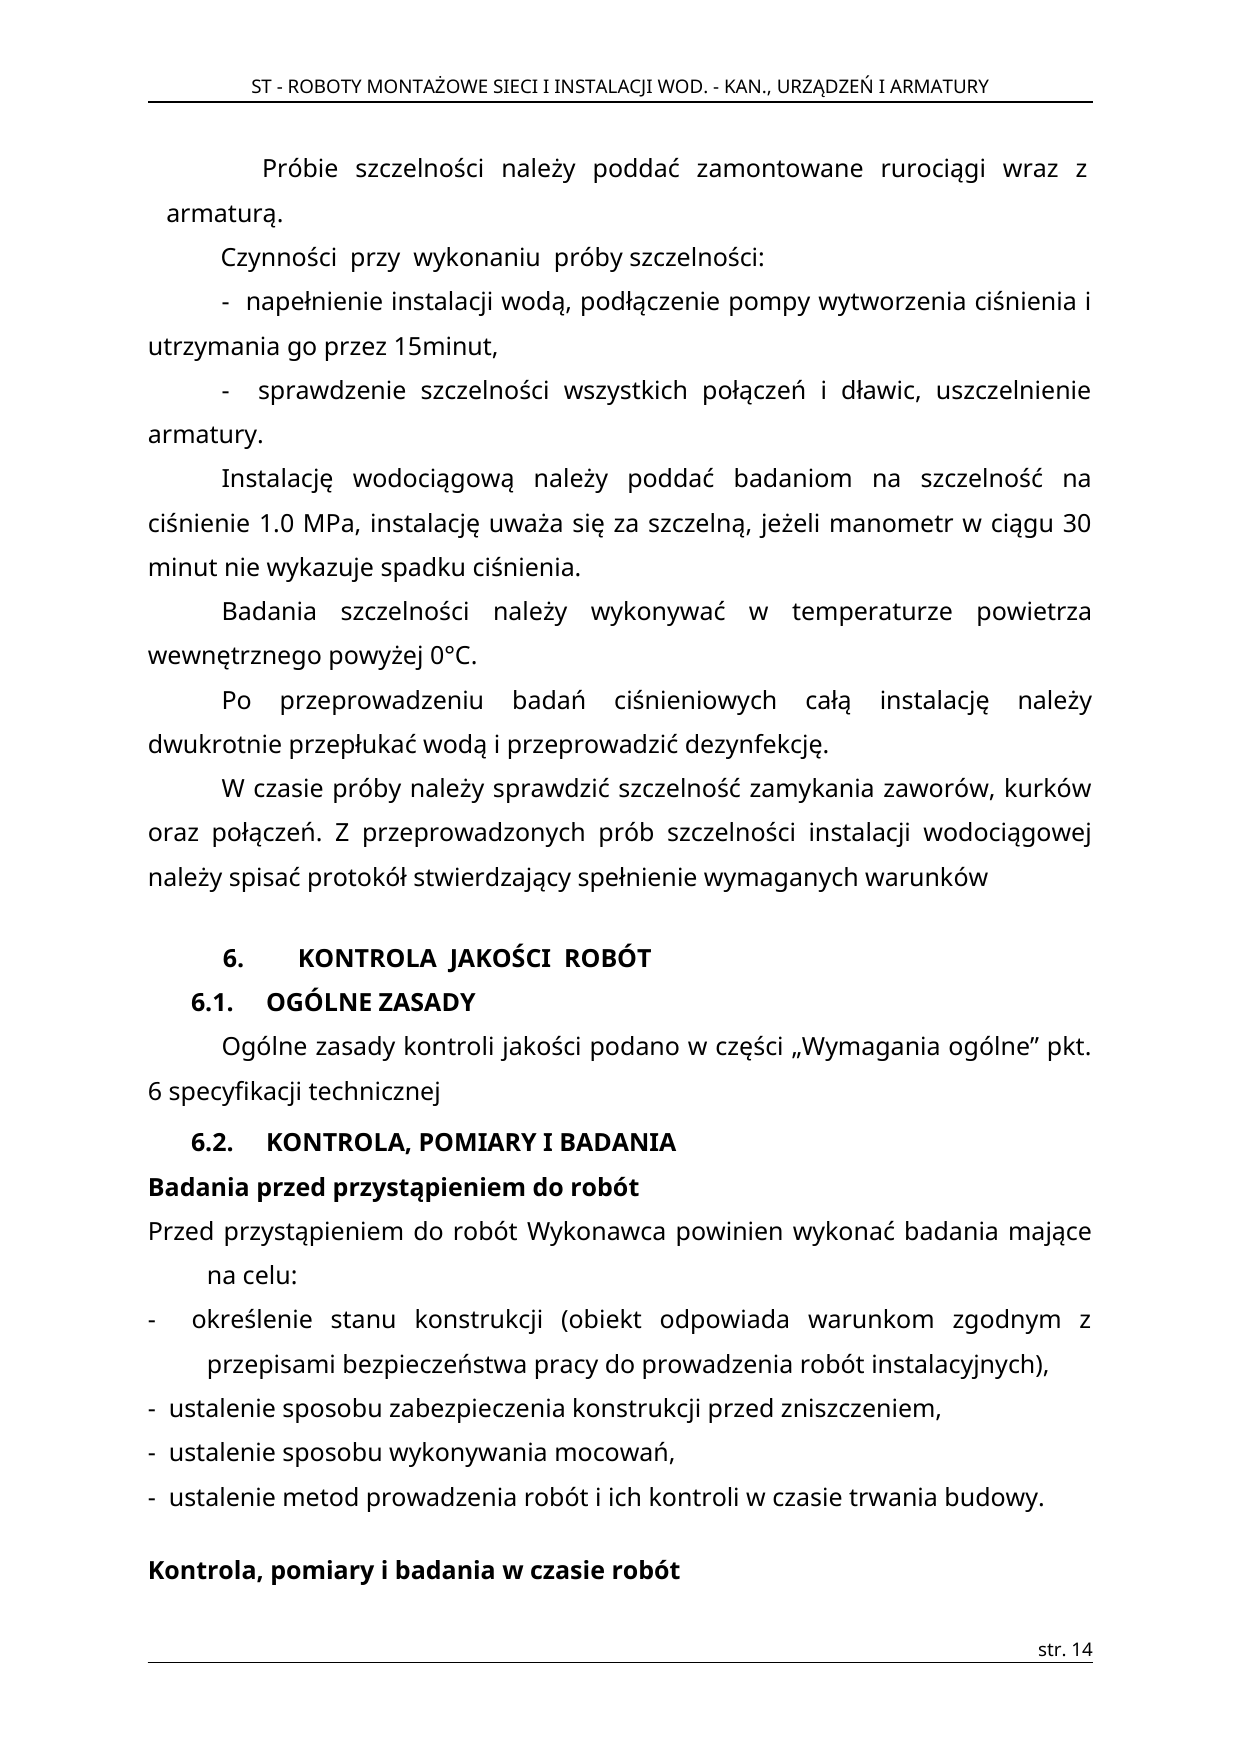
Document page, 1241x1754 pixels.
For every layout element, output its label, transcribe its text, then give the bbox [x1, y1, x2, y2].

list Próbie szczelności należy poddać zamontowane rurociągi wraz z armaturą. [0, 151, 1093, 229]
text - ustalenie metod prowadzenia robót i ich kontroli w czasie trwania budowy. [148, 1479, 1093, 1513]
text Badania szczelności należy wykonywać w temperaturze powietrza wewnętrznego powyżej . [148, 594, 1093, 672]
text Przed przystąpieniem do robót Wykonawca powinien wykonać badania mające na celu: [148, 1213, 1093, 1292]
text Po przeprowadzeniu badań ciśnieniowych całą instalację należy dwukrotnie przepłukać wodą i przeprowadzić dezynfekcję. [148, 682, 1093, 761]
text Instalację wodociągową należy poddać badaniom na szczelność na ciśnienie 1.0 MPa, instalację uważa się za szczelną, jeżeli manometr w ciągu 30 minut nie wykazuje spadku ciśnienia. [148, 461, 1093, 583]
text Kontrola, pomiary i badania w czasie robót [148, 1553, 1093, 1587]
text - napełnienie instalacji wodą, podłączenie pompy wytworzenia ciśnienia i utrzymania go przez 15minut, [148, 284, 1093, 362]
text Ogólne zasady kontroli jakości podano w części „Wymagania ogólne” pkt. 6 specyfikacji technicznej [148, 1029, 1093, 1107]
list Czynności przy wykonaniu próby szczelności: [0, 239, 1093, 274]
list KONTROLA, POMIARY I BADANIA [191, 1125, 1093, 1159]
text Badania przed przystąpieniem do robót [148, 1169, 1093, 1203]
text - ustalenie sposobu wykonywania mocowań, [148, 1435, 1093, 1469]
text - ustalenie sposobu zabezpieczenia konstrukcji przed zniszczeniem, [148, 1391, 1093, 1425]
text W czasie próby należy sprawdzić szczelność zamykania zaworów, kurków oraz połączeń. Z przeprowadzonych prób szczelności instalacji wodociągowej należy spisać protokół stwierdzający spełnienie wymaganych warunków [148, 771, 1093, 893]
subtitle KONTROLA JAKOŚCI ROBÓT [223, 941, 1093, 974]
text - określenie stanu konstrukcji (obiekt odpowiada warunkom zgodnym z przepisami bezpieczeństwa pracy do prowadzenia robót instalacyjnych), [148, 1302, 1093, 1380]
text - sprawdzenie szczelności wszystkich połączeń i dławic, uszczelnienie armatury. [148, 372, 1093, 451]
list OGÓLNE ZASADY [191, 985, 1093, 1019]
